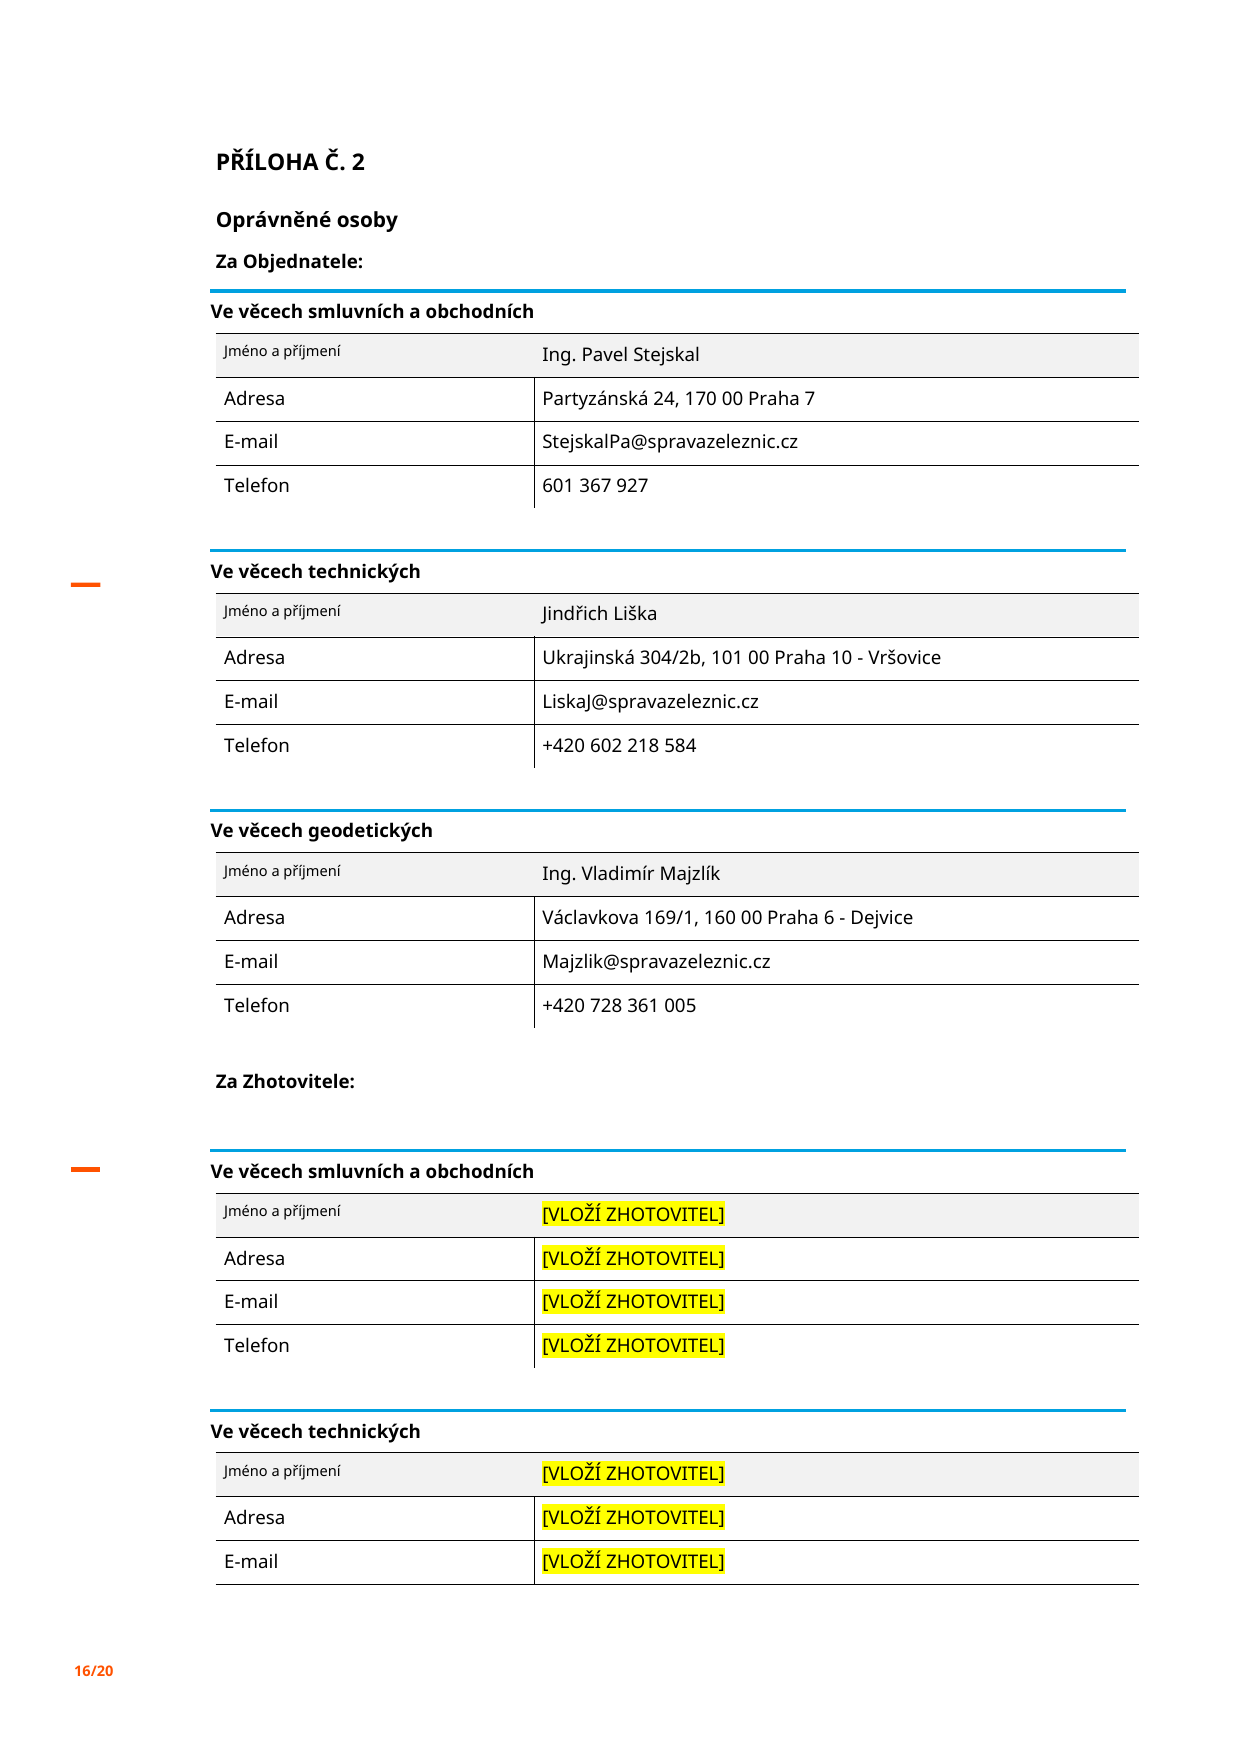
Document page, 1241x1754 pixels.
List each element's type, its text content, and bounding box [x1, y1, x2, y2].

table_cell Adresa [216, 1238, 534, 1280]
table_header Jméno a příjmení [216, 853, 534, 896]
text Za Zhotovitele: [216, 1068, 1122, 1093]
table_cell [VLOŽÍ ZHOTOVITEL] [535, 1497, 1139, 1540]
table_header Jméno a příjmení [216, 334, 534, 377]
table_cell Adresa [216, 378, 534, 421]
table_header Jméno a příjmení [216, 1194, 534, 1237]
table_cell Adresa [216, 1497, 534, 1540]
table_header Ing. Vladimír Majzlík [534, 853, 1139, 896]
table_cell Adresa [216, 897, 534, 940]
table_cell E-mail [216, 1541, 534, 1584]
table_cell +420 728 361 005 [535, 985, 1139, 1027]
text Ve věcech technických [210, 552, 1126, 584]
table_cell [VLOŽÍ ZHOTOVITEL] [535, 1238, 1139, 1280]
table_cell Václavkova 169/1, 160 00 Praha 6 - Dejvice [535, 897, 1139, 940]
table_cell E-mail [216, 422, 534, 464]
table_cell Partyzánská 24, 170 00 Praha 7 [535, 378, 1139, 421]
table_header Jméno a příjmení [216, 594, 534, 636]
table_cell E-mail [216, 1281, 534, 1324]
table_cell LiskaJ@spravazeleznic.cz [535, 681, 1139, 724]
text Oprávněné osoby [216, 205, 1122, 233]
table_cell [VLOŽÍ ZHOTOVITEL] [535, 1281, 1139, 1324]
table_header [VLOŽÍ ZHOTOVITEL] [534, 1194, 1139, 1237]
table_cell Majzlik@spravazeleznic.cz [535, 941, 1139, 984]
text Ve věcech technických [210, 1412, 1126, 1443]
table_header Jméno a příjmení [216, 1453, 534, 1496]
table_header [VLOŽÍ ZHOTOVITEL] [534, 1453, 1139, 1496]
text Ve věcech geodetických [210, 812, 1126, 843]
table_cell +420 602 218 584 [535, 725, 1139, 768]
table_cell [VLOŽÍ ZHOTOVITEL] [535, 1541, 1139, 1584]
table_cell Telefon [216, 1325, 534, 1368]
text Za Objednatele: [216, 249, 1122, 274]
table_cell 601 367 927 [535, 466, 1139, 508]
table_cell Adresa [216, 638, 534, 680]
text Ve věcech smluvních a obchodních [210, 293, 1126, 324]
table_header Jindřich Liška [534, 594, 1139, 636]
table_cell Telefon [216, 985, 534, 1027]
table_cell Telefon [216, 466, 534, 508]
text Ve věcech smluvních a obchodních [210, 1152, 1126, 1184]
table_cell StejskalPa@spravazeleznic.cz [535, 422, 1139, 464]
table_cell E-mail [216, 941, 534, 984]
text Příloha č. 2 [216, 146, 1122, 177]
table_header Ing. Pavel Stejskal [534, 334, 1139, 377]
table_cell Telefon [216, 725, 534, 768]
table_cell [VLOŽÍ ZHOTOVITEL] [535, 1325, 1139, 1368]
table_cell E-mail [216, 681, 534, 724]
table_cell Ukrajinská 304/2b, 101 00 Praha 10 - Vršovice [535, 638, 1139, 680]
